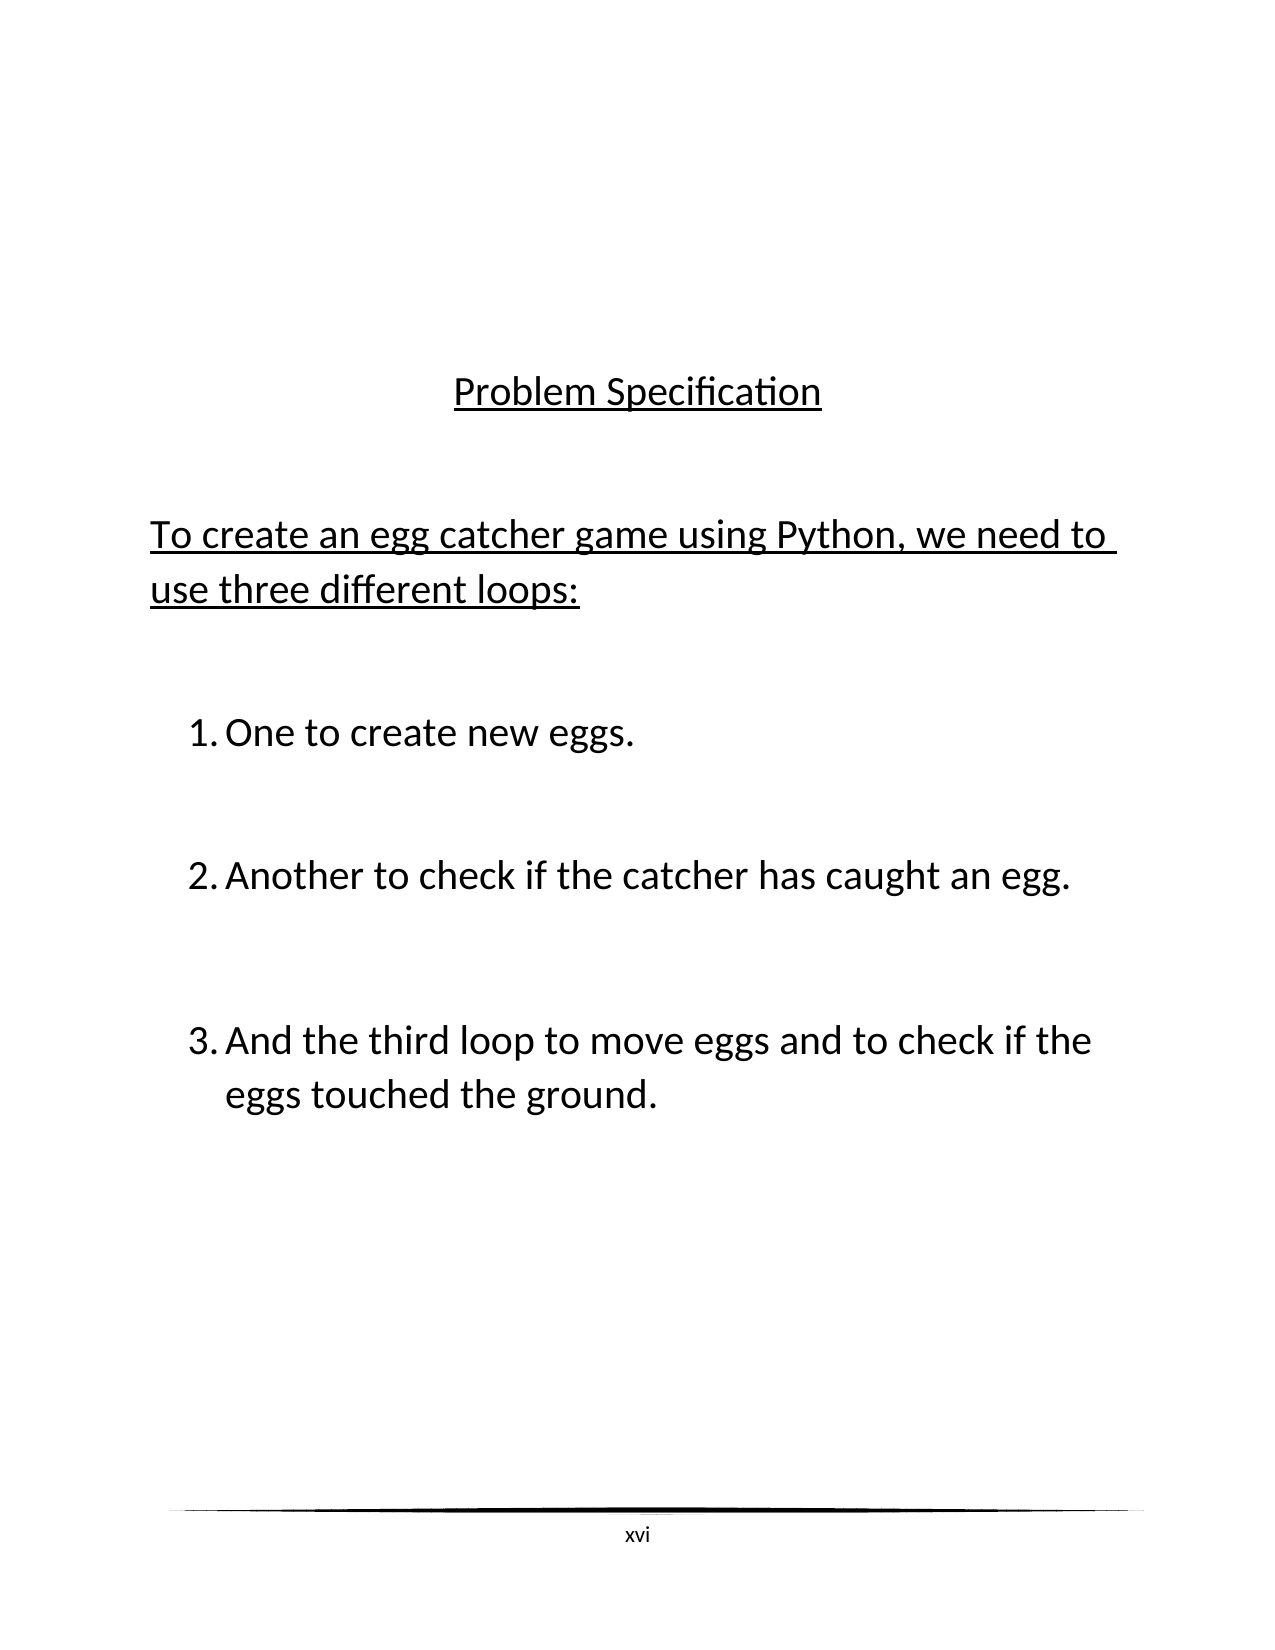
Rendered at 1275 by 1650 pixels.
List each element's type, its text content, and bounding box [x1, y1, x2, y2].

picture [168, 1506, 1144, 1515]
text Problem Specification [150, 365, 1125, 416]
list One to create new eggs. [187, 706, 1125, 757]
list Another to check if the catcher has caught an egg. [187, 849, 1125, 900]
text To create an egg catcher game using Python, we need to use three different loops: [150, 508, 1125, 613]
list And the third loop to move eggs and to check if the eggs touched the ground. [187, 1014, 1125, 1119]
